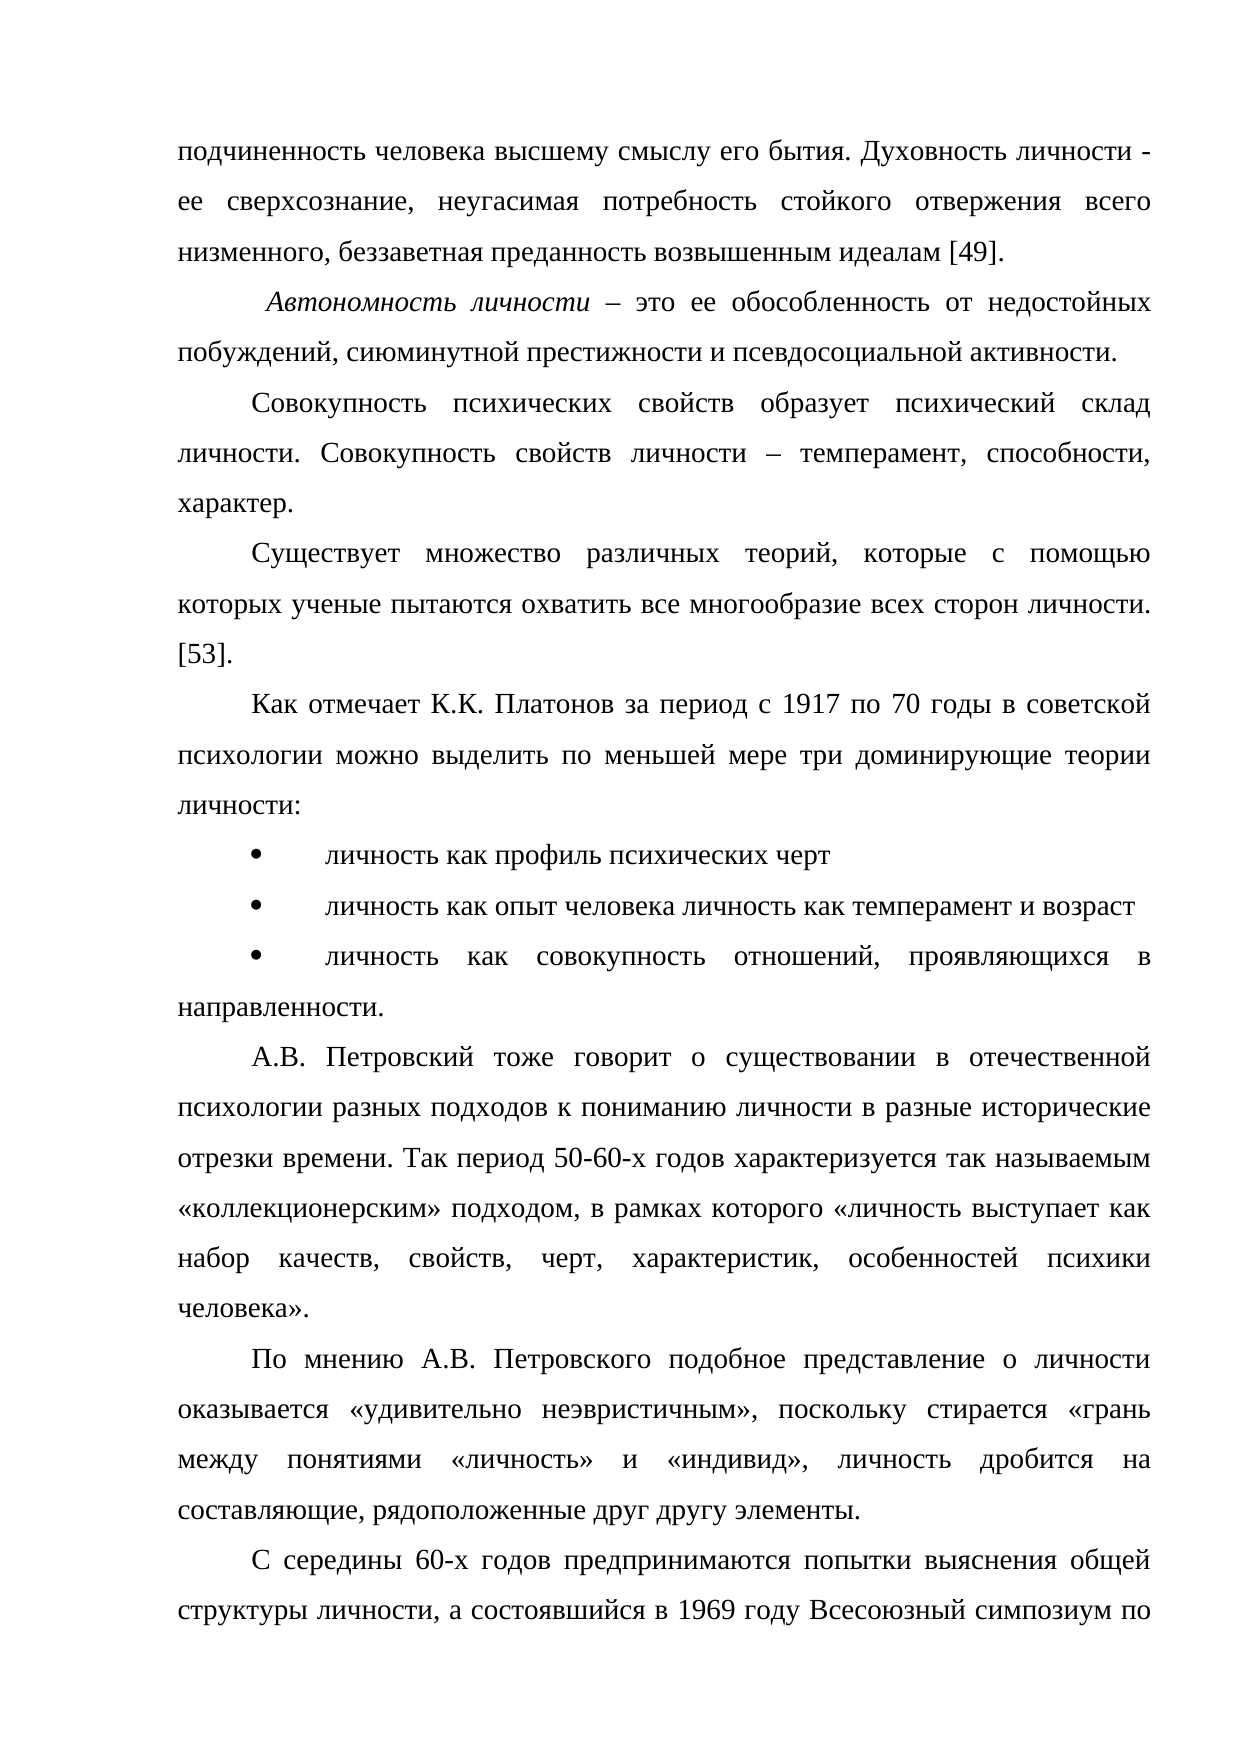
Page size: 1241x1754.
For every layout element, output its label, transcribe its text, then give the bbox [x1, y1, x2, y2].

list личность как профиль психических черт [177, 837, 1152, 871]
text Существует множество различных теорий, которые с помощью которых ученые пытаются охватить все многообразие всех сторон личности. [53]. [177, 536, 1152, 670]
text Совокупность психических свойств образует психический склад личности. Совокупность свойств личности – темперамент, способности, характер. [177, 385, 1152, 519]
text Автономность личности – это ее обособленность от недостойных побуждений, сиюминутной престижности и псевдосоциальной активности. [177, 284, 1152, 368]
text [177, 133, 1152, 267]
text Как отмечает К.К. Платонов за период с 1917 по 70 годы в советской психологии можно выделить по меньшей мере три доминирующие теории личности: [177, 687, 1152, 821]
list личность как опыт человека личность как темперамент и возраст [177, 888, 1152, 922]
list личность как совокупность отношений, проявляющихся в направленности. [177, 938, 1152, 1022]
text По мнению А.В. Петровского подобное представление о личности оказывается «удивительно неэвристичным», поскольку стирается «грань между понятиями «личность» и «индивид», личность дробится на составляющие, рядоположенные друг другу элементы. [177, 1341, 1152, 1525]
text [177, 1542, 1152, 1626]
text А.В. Петровский тоже говорит о существовании в отечественной психологии разных подходов к пониманию личности в разные исторические отрезки времени. Так период 50-60-х годов характеризуется так называемым «коллекционерским» подходом, в рамках которого «личность выступает как набор качеств, свойств, черт, характеристик, особенностей психики человека». [177, 1039, 1152, 1324]
